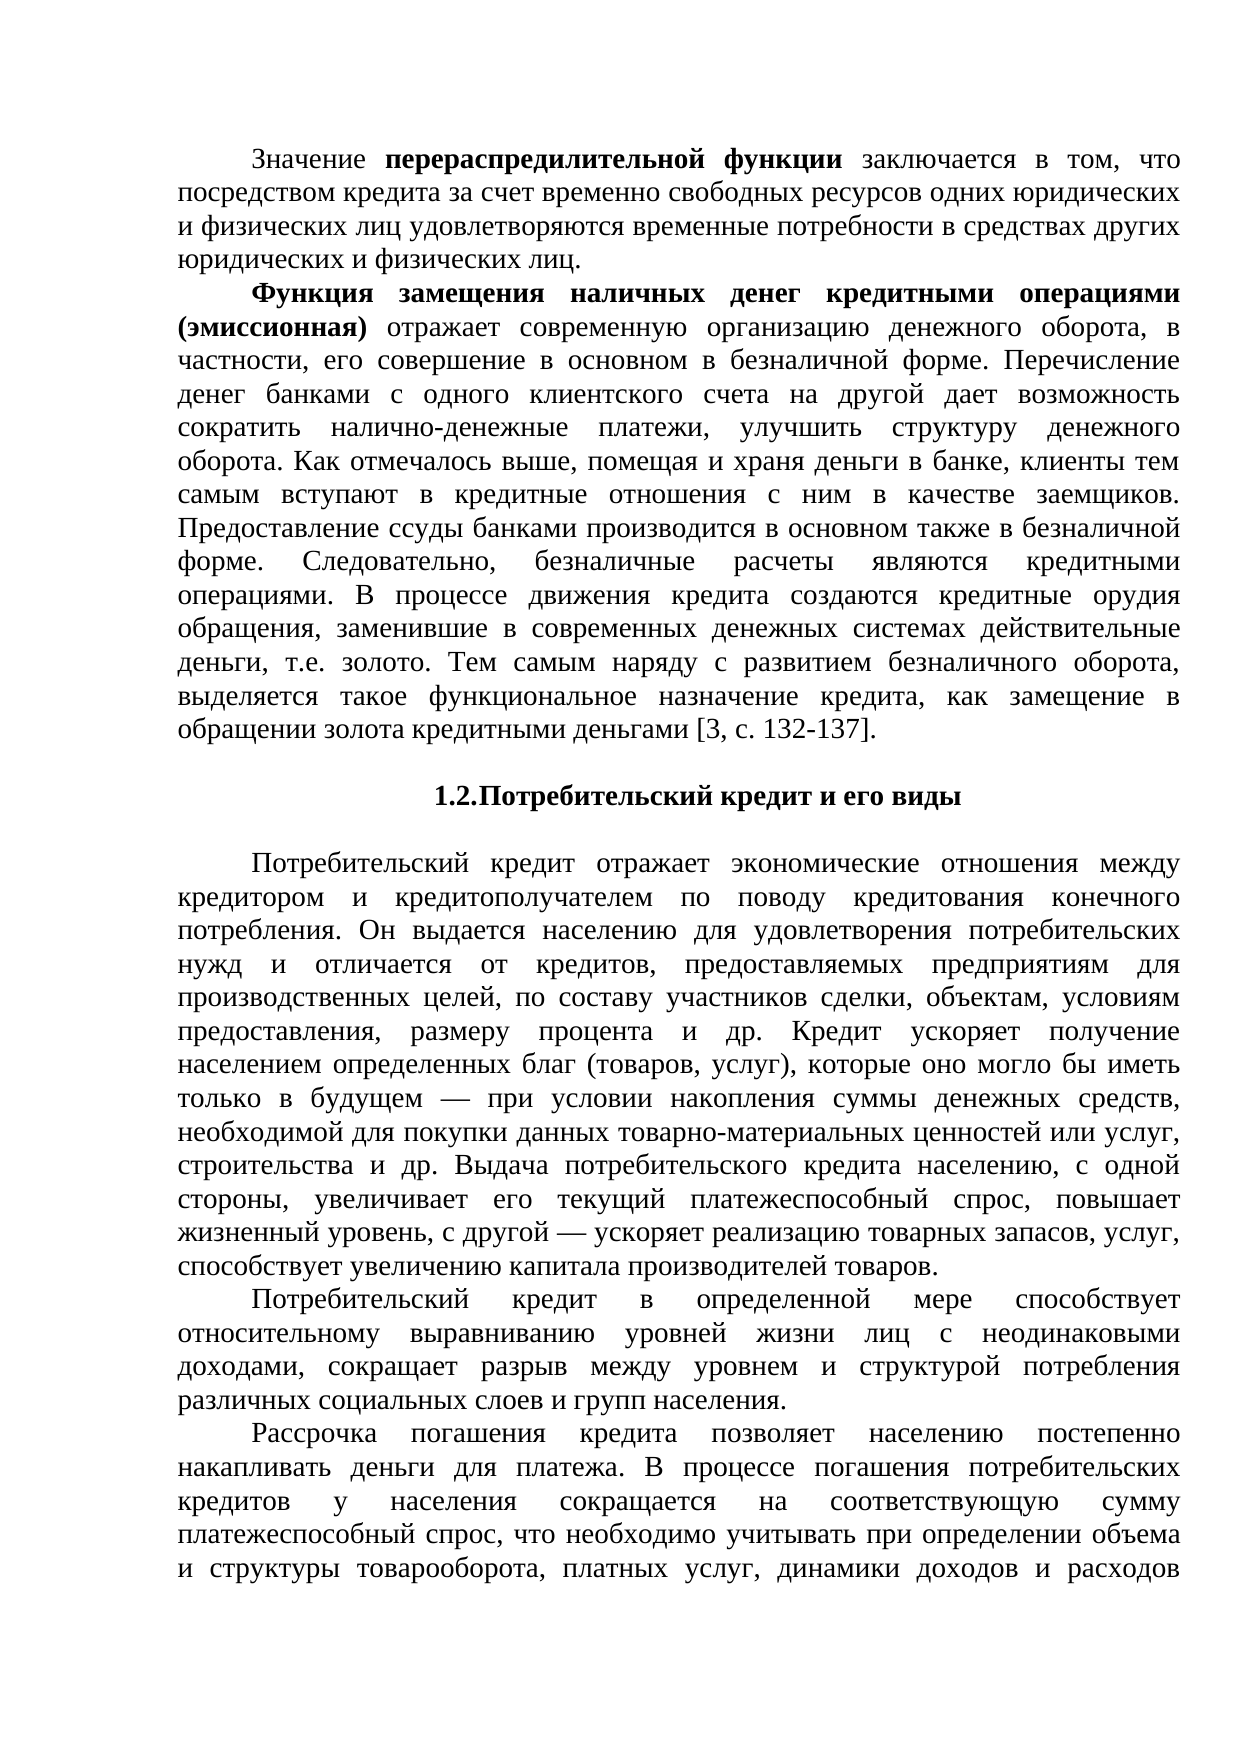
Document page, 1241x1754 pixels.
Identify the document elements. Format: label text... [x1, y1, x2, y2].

text Функция замещения наличных денег кредитными операциями (эмиссионная) отражает современную организацию денежного оборота, в частности, его совершение в основном в безналичной форме. Перечисление денег банками с одного клиентского счета на другой дает возможность сократить налично-денежные платежи, улучшить структуру денежного оборота. Как отмечалось выше, помещая и храня деньги в банке, клиенты тем самым вступают в кредитные отношения с ним в качестве заемщиков. Предоставление ссуды банками производится в основном также в безналичной форме. Следовательно, безналичные расчеты являются кредитными операциями. В процессе движения кредита создаются кредитные орудия обращения, заменившие в современных денежных системах действительные деньги, т.е. золото. Тем самым наряду с развитием безналичного оборота, выделяется такое функциональное назначение кредита, как замещение в обращении золота кредитными деньгами [3, с. 132-137]. [177, 275, 1181, 745]
list Потребительский кредит и его виды [214, 778, 1181, 812]
text Потребительский кредит отражает экономические отношения между кредитором и кредитополучателем по поводу кредитования конечного потребления. Он выдается населению для удовлетворения потребительских нужд и отличается от кредитов, предоставляемых предприятиям для производственных целей, по составу участников сделки, объектам, условиям предоставления, размеру процента и др. Кредит ускоряет получение населением определенных благ (товаров, услуг), которые оно могло бы иметь только в будущем — при условии накопления суммы денежных средств, необходимой для покупки данных товарно-материальных ценностей или услуг, строительства и др. Выдача потребительского кредита населению, с одной стороны, увеличивает его текущий платежеспособный спрос, повышает жизненный уровень, с другой — ускоряет реализацию товарных запасов, услуг, способствует увеличению капитала производителей товаров. [177, 845, 1181, 1281]
text Значение перераспредилительной функции заключается в том, что посредством кредита за счет временно свободных ресурсов одних юридических и физических лиц удовлетворяются временные потребности в средствах других юридических и физических лиц. [177, 141, 1181, 275]
text Потребительский кредит в определенной мере способствует относительному выравниванию уровней жизни лиц с неодинаковыми доходами, сокращает разрыв между уровнем и структурой потребления различных социальных слоев и групп населения. [177, 1281, 1181, 1416]
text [177, 1416, 1181, 1583]
